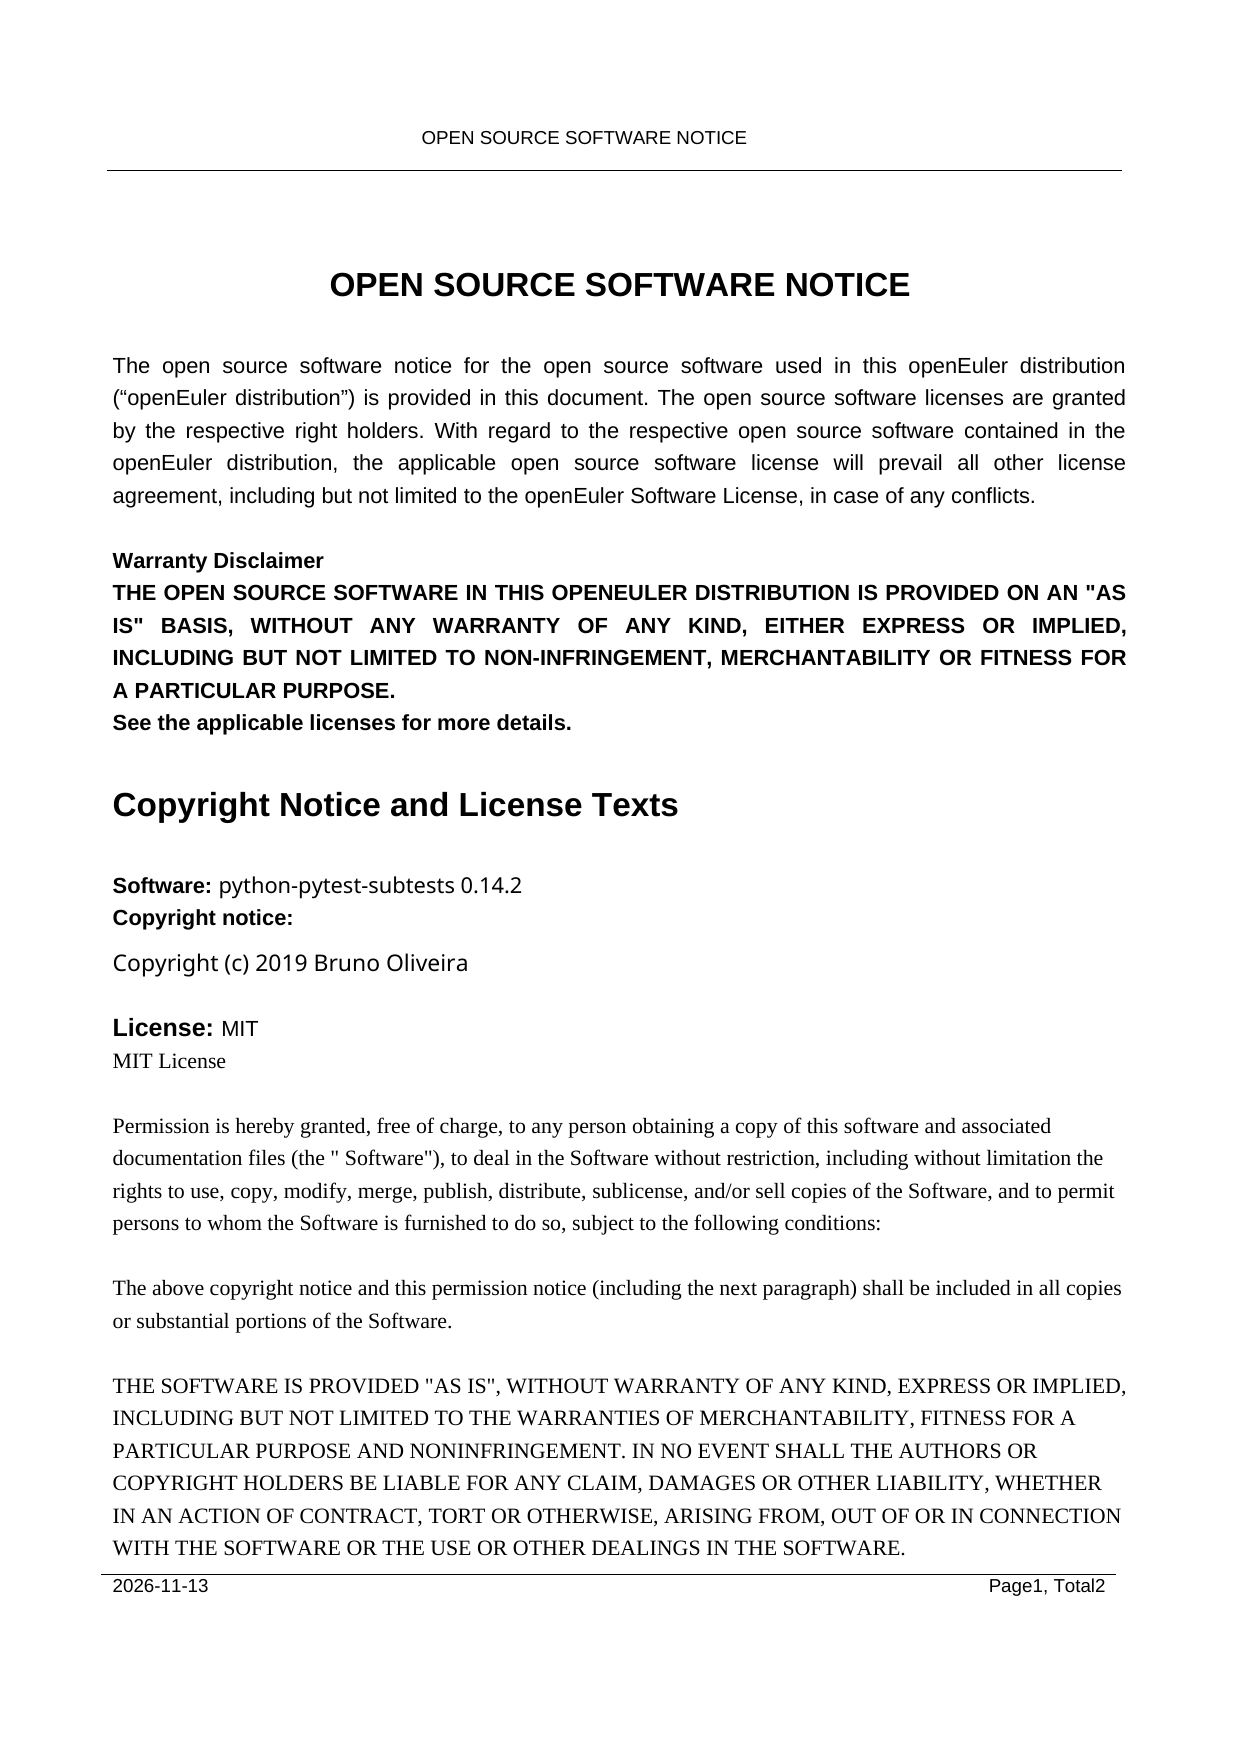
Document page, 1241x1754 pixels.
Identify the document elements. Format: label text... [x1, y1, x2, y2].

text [112, 1044, 1128, 1564]
text OPEN SOURCE SOFTWARE NOTICE [112, 251, 1128, 316]
text Copyright (c) 2019 Bruno Oliveira [112, 947, 1128, 1012]
title Software: python-pytest-subtests 0.14.2 [112, 869, 1128, 901]
text Copyright notice: [112, 901, 1128, 934]
text The open source software notice for the open source software used in this openEuler distribution (“openEuler distribution”) is provided in this document. The open source software licenses are granted by the respective right holders. With regard to the respective open source software contained in the openEuler distribution, the applicable open source software license will prevail all other license agreement, including but not limited to the openEuler Software License, in case of any conflicts. [112, 349, 1128, 511]
text THE OPEN SOURCE SOFTWARE IN THIS OPENEULER DISTRIBUTION IS PROVIDED ON AN "AS IS" BASIS, WITHOUT ANY WARRANTY OF ANY KIND, EITHER EXPRESS OR IMPLIED, INCLUDING BUT NOT LIMITED TO NON-INFRINGEMENT, MERCHANTABILITY OR FITNESS FOR A PARTICULAR PURPOSE. See the applicable licenses for more details. [112, 576, 1128, 739]
text License: MIT [112, 1012, 1128, 1044]
text Warranty Disclaimer [112, 544, 1128, 576]
text Copyright Notice and License Texts [112, 771, 1128, 836]
